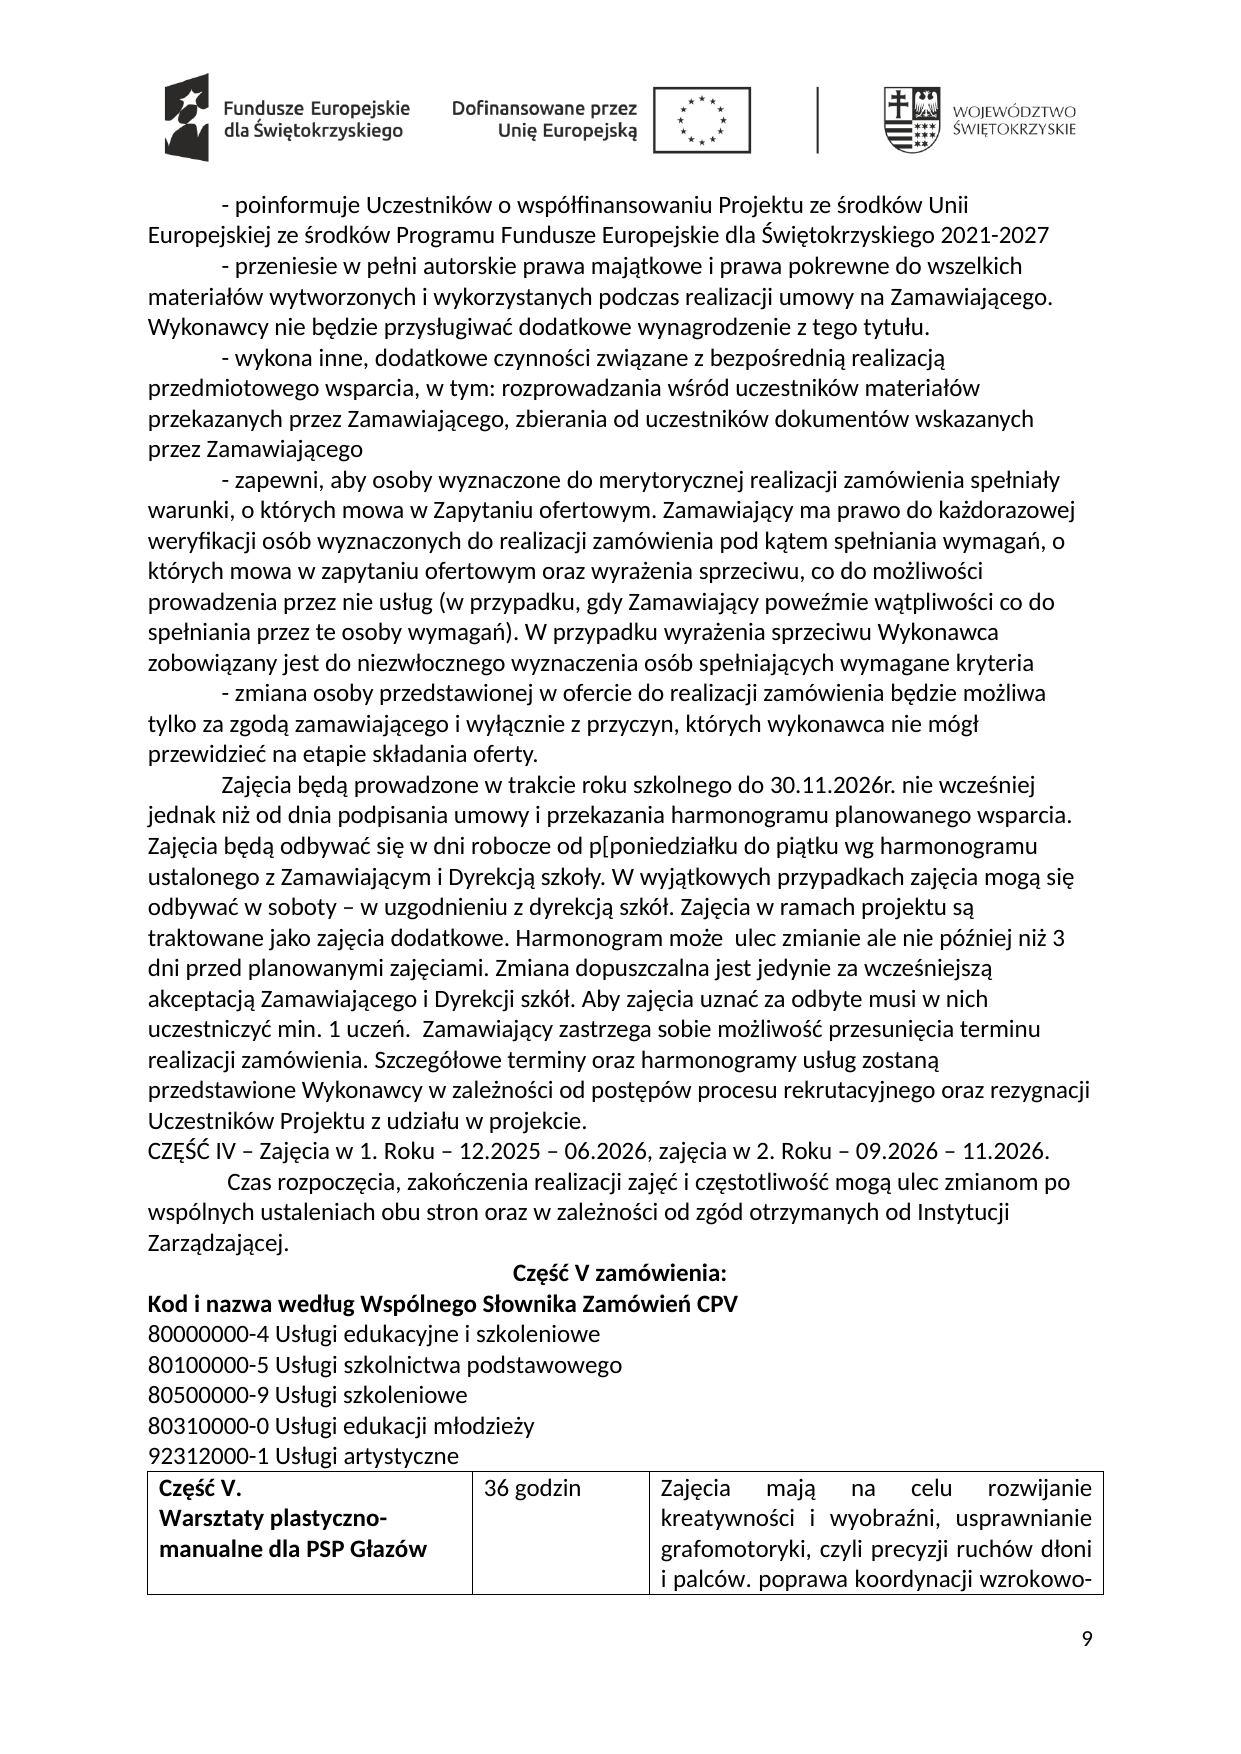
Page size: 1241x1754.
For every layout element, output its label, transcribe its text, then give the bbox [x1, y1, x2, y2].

text 80500000-9 Usługi szkoleniowe [148, 1379, 1093, 1410]
list - wykona inne, dodatkowe czynności związane z bezpośrednią realizacją przedmiotowego wsparcia, w tym: rozprowadzania wśród uczestników materiałów przekazanych przez Zamawiającego, zbierania od uczestników dokumentów wskazanych przez Zamawiającego [148, 342, 1093, 464]
text Część V zamówienia: [148, 1257, 1093, 1288]
list - przeniesie w pełni autorskie prawa majątkowe i prawa pokrewne do wszelkich materiałów wytworzonych i wykorzystanych podczas realizacji umowy na Zamawiającego. Wykonawcy nie będzie przysługiwać dodatkowe wynagrodzenie z tego tytułu. [148, 250, 1093, 342]
table_header 36 godzin [473, 1472, 649, 1594]
text CZĘŚĆ IV – Zajęcia w 1. Roku – 12.2025 – 06.2026, zajęcia w 2. Roku – 09.2026 – 11.2026. [148, 1135, 1093, 1166]
list Zajęcia będą prowadzone w trakcie roku szkolnego do 30.11.2026r. nie wcześniej jednak niż od dnia podpisania umowy i przekazania harmonogramu planowanego wsparcia. Zajęcia będą odbywać się w dni robocze od p[poniedziałku do piątku wg harmonogramu ustalonego z Zamawiającym i Dyrekcją szkoły. W wyjątkowych przypadkach zajęcia mogą się odbywać w soboty – w uzgodnieniu z dyrekcją szkół. Zajęcia w ramach projektu są traktowane jako zajęcia dodatkowe. Harmonogram może ulec zmianie ale nie później niż 3 dni przed planowanymi zajęciami. Zmiana dopuszczalna jest jedynie za wcześniejszą akceptacją Zamawiającego i Dyrekcji szkół. Aby zajęcia uznać za odbyte musi w nich uczestniczyć min. 1 uczeń. Zamawiający zastrzega sobie możliwość przesunięcia terminu realizacji zamówienia. Szczegółowe terminy oraz harmonogramy usług zostaną przedstawione Wykonawcy w zależności od postępów procesu rekrutacyjnego oraz rezygnacji Uczestników Projektu z udziału w projekcie. [148, 769, 1093, 1135]
picture [164, 73, 1076, 162]
text Kod i nazwa według Wspólnego Słownika Zamówień CPV [148, 1288, 1093, 1318]
list - zmiana osoby przedstawionej w ofercie do realizacji zamówienia będzie możliwa tylko za zgodą zamawiającego i wyłącznie z przyczyn, których wykonawca nie mógł przewidzieć na etapie składania oferty. [148, 677, 1093, 769]
text 80310000-0 Usługi edukacji młodzieży [148, 1410, 1093, 1441]
list - zapewni, aby osoby wyznaczone do merytorycznej realizacji zamówienia spełniały warunki, o których mowa w Zapytaniu ofertowym. Zamawiający ma prawo do każdorazowej weryfikacji osób wyznaczonych do realizacji zamówienia pod kątem spełniania wymagań, o których mowa w zapytaniu ofertowym oraz wyrażenia sprzeciwu, co do możliwości prowadzenia przez nie usług (w przypadku, gdy Zamawiający poweźmie wątpliwości co do spełniania przez te osoby wymagań). W przypadku wyrażenia sprzeciwu Wykonawca zobowiązany jest do niezwłocznego wyznaczenia osób spełniających wymagane kryteria [148, 464, 1093, 677]
table_header Część V. Warsztaty plastyczno-manualne dla PSP Głazów [148, 1472, 472, 1594]
list Czas rozpoczęcia, zakończenia realizacji zajęć i częstotliwość mogą ulec zmianom po wspólnych ustaleniach obu stron oraz w zależności od zgód otrzymanych od Instytucji Zarządzającej. [148, 1166, 1093, 1257]
list - poinformuje Uczestników o współfinansowaniu Projektu ze środków Unii Europejskiej ze środków Programu Fundusze Europejskie dla Świętokrzyskiego 2021-2027 [148, 189, 1093, 250]
text 92312000-1 Usługi artystyczne [148, 1441, 1093, 1471]
text 80000000-4 Usługi edukacyjne i szkoleniowe 80100000-5 Usługi szkolnictwa podstawowego [148, 1318, 1093, 1379]
